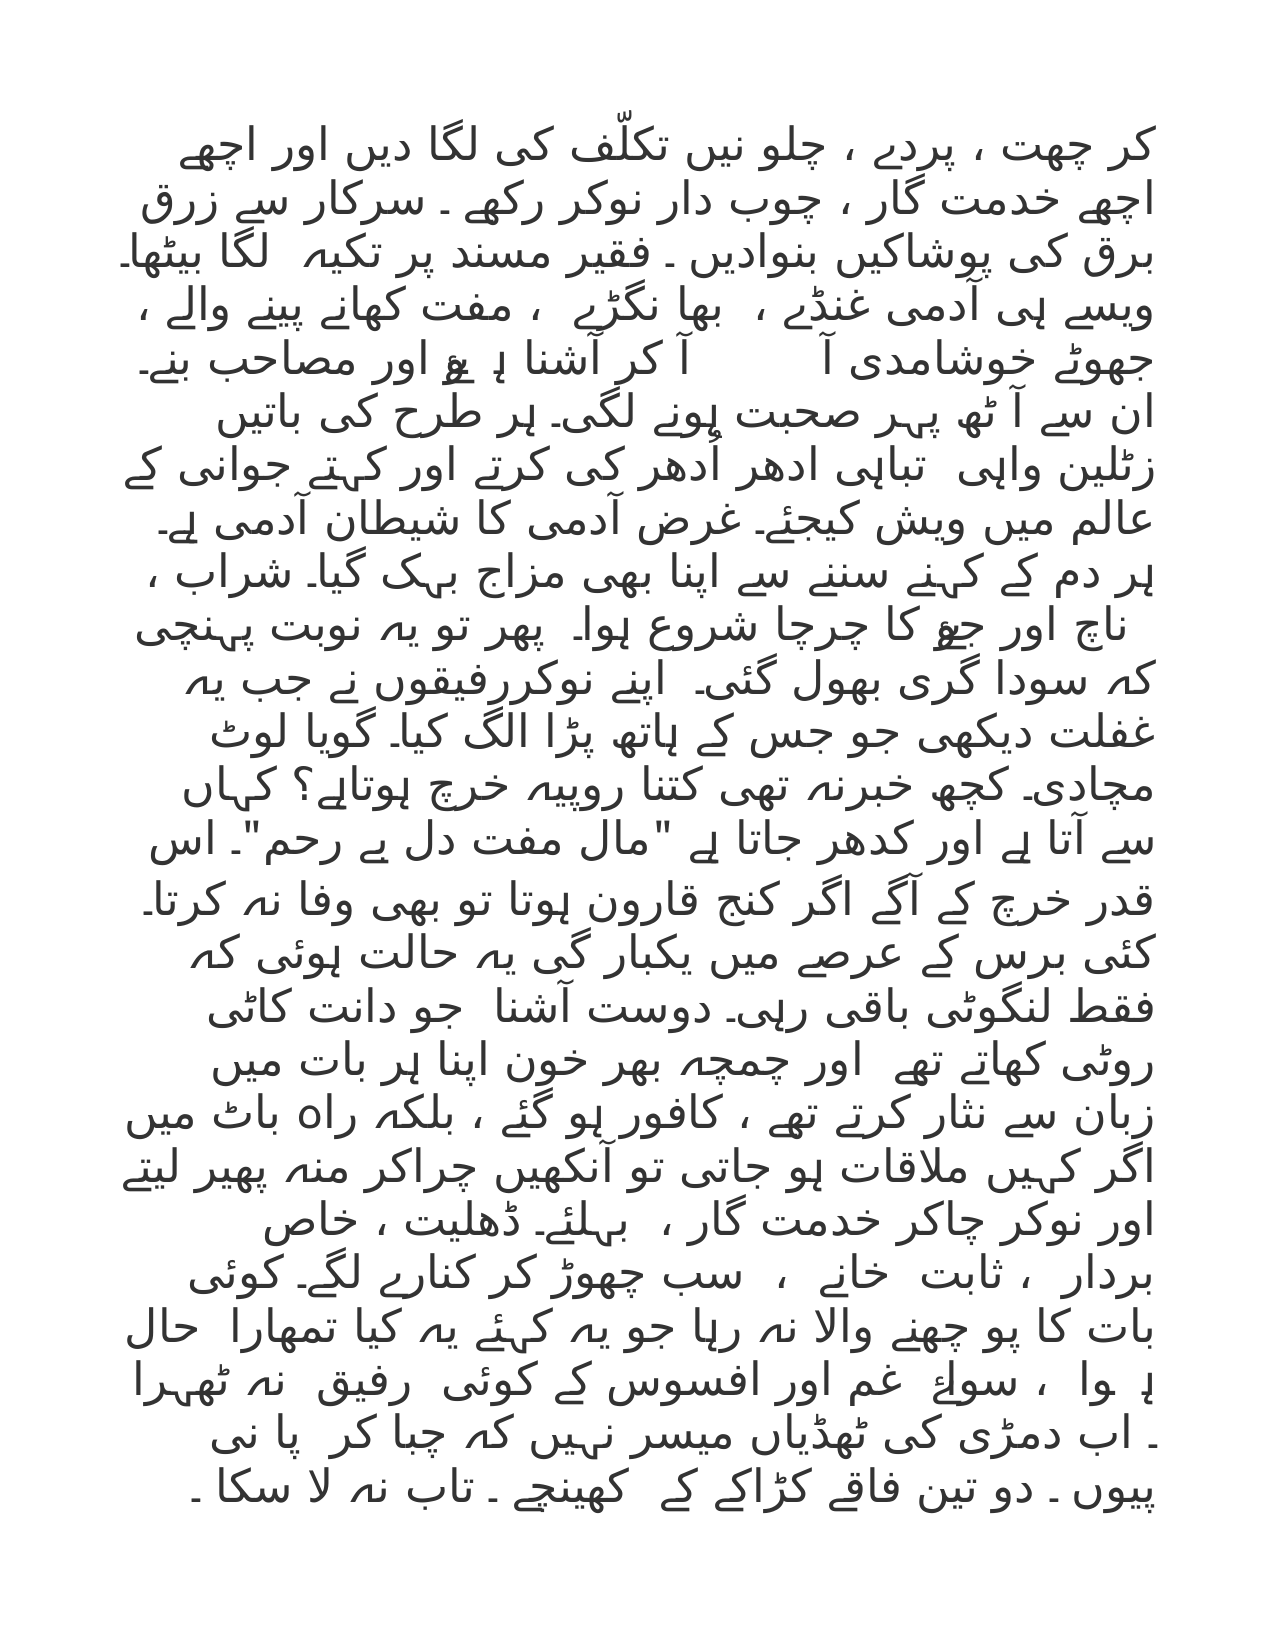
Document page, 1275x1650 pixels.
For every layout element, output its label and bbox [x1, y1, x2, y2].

text [118, 118, 1157, 1513]
